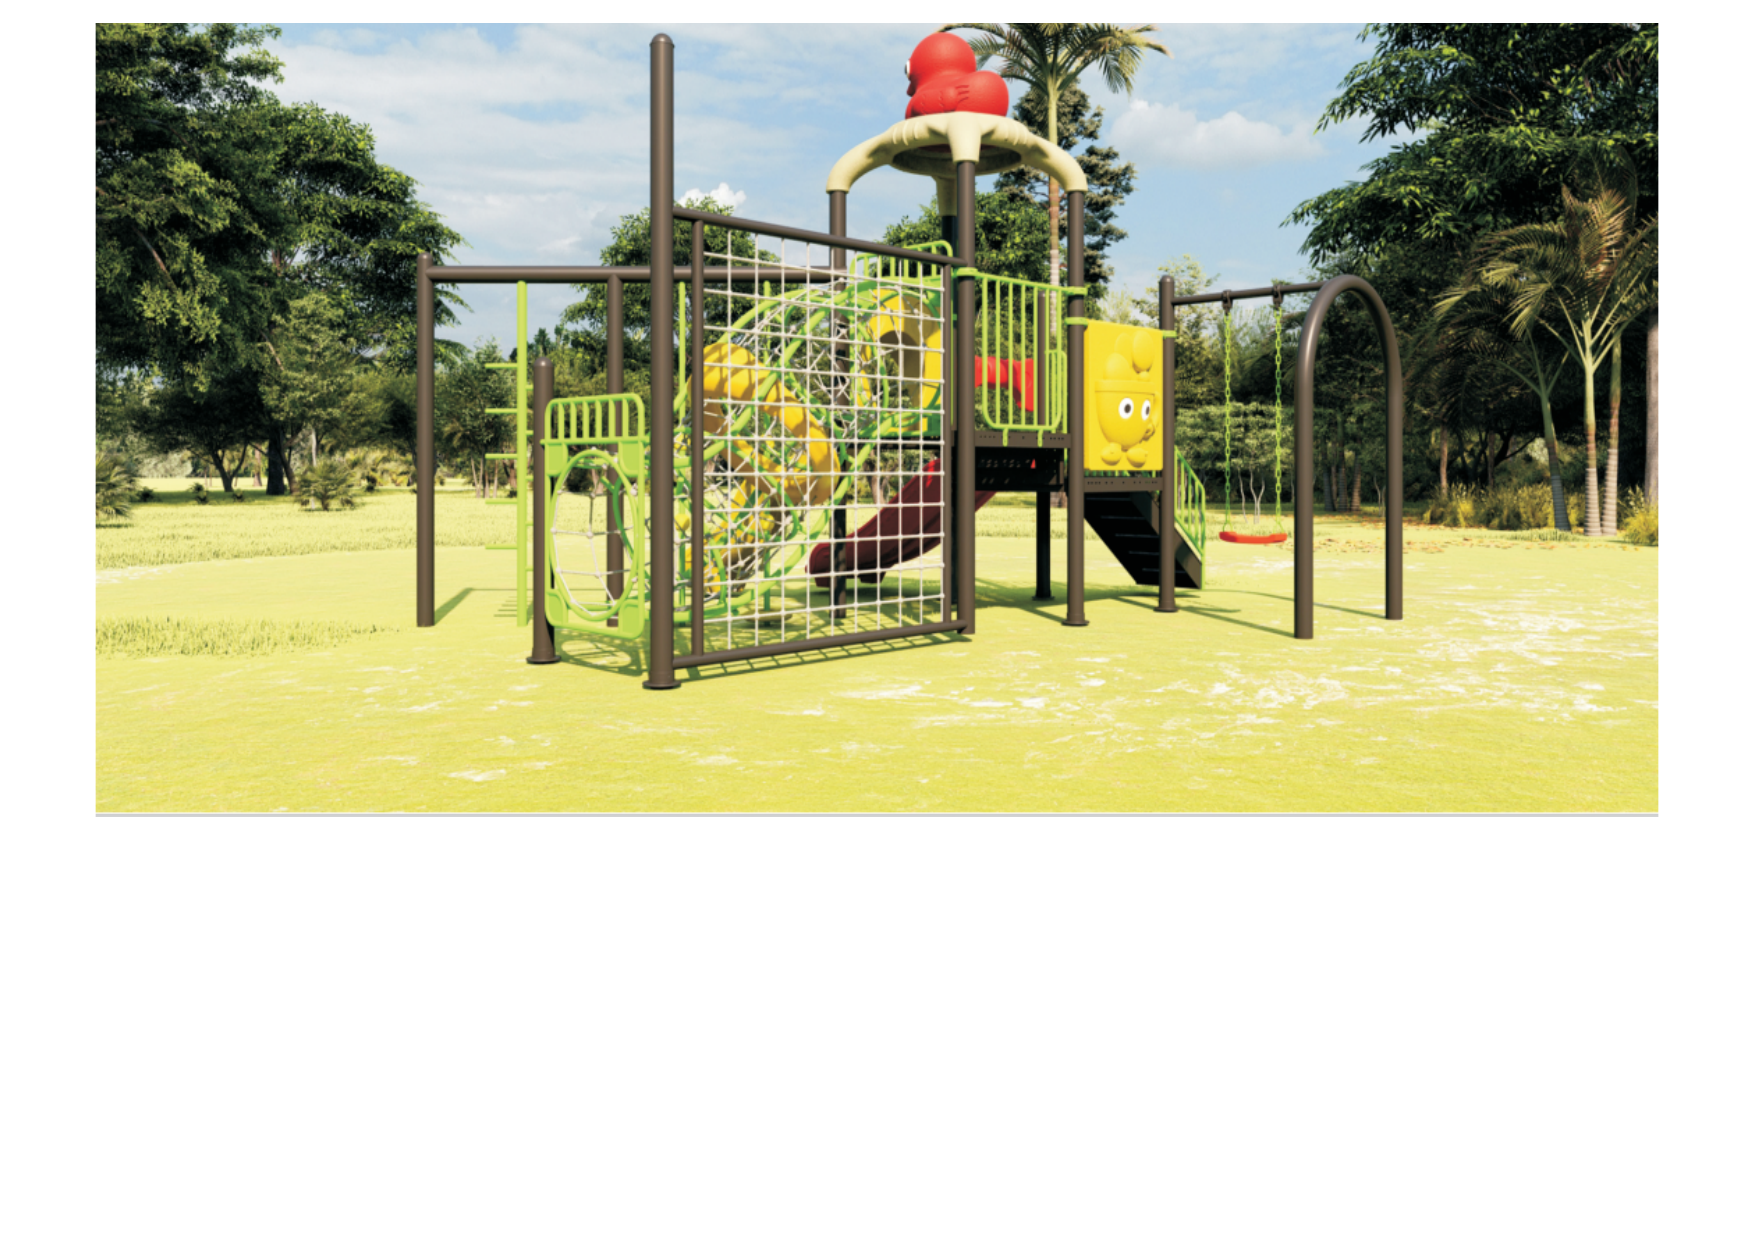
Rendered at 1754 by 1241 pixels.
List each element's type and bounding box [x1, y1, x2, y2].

picture [95, 23, 1659, 817]
